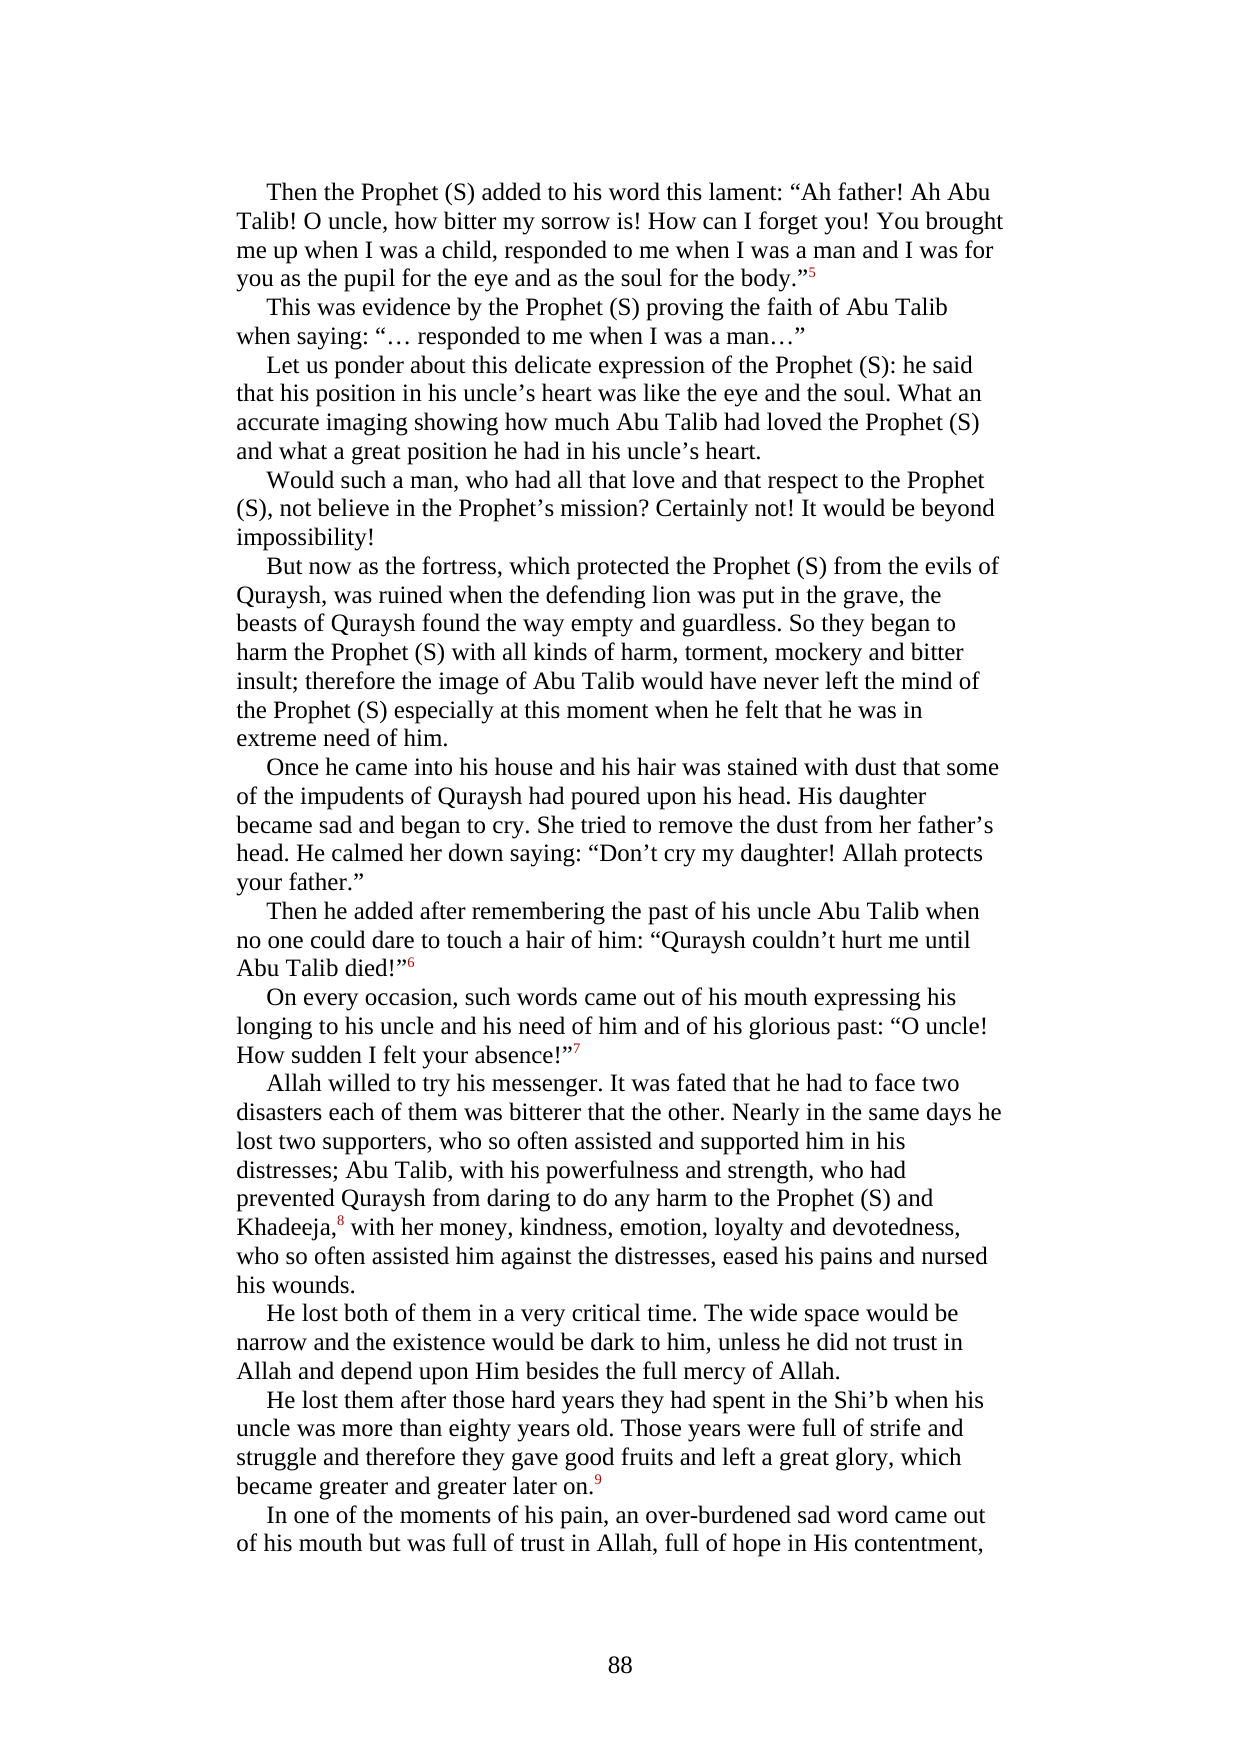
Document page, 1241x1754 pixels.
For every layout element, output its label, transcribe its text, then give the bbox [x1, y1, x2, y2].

text On every occasion, such words came out of his mouth expressing his longing to his uncle and his need of him and of his glorious past: “O uncle! How sudden I felt your absence!”7 [236, 982, 1004, 1068]
text Then the Prophet (S) added to his word this lament: “Ah father! Ah Abu Talib! O uncle, how bitter my sorrow is! How can I forget you! You brought me up when I was a child, responded to me when I was a man and I was for you as the pupil for the eye and as the soul for the body.”5 [236, 177, 1004, 292]
text He lost them after those hard years they had spent in the Shi’b when his uncle was more than eighty years old. Those years were full of strife and struggle and therefore they gave good fruits and left a great glory, which became greater and greater later on.9 [236, 1385, 1004, 1500]
text Let us ponder about this delicate expression of the Prophet (S): he said that his position in his uncle’s heart was like the eye and the soul. What an accurate imaging showing how much Abu Talib had loved the Prophet (S) and what a great position he had in his uncle’s heart. [236, 350, 1004, 465]
text But now as the fortress, which protected the Prophet (S) from the evils of Quraysh, was ruined when the defending lion was put in the grave, the beasts of Quraysh found the way empty and guardless. So they began to harm the Prophet (S) with all kinds of harm, torment, mockery and bitter insult; therefore the image of Abu Talib would have never left the mind of the Prophet (S) especially at this moment when he felt that he was in extreme need of him. [236, 551, 1004, 752]
text This was evidence by the Prophet (S) proving the faith of Abu Talib when saying: “… responded to me when I was a man…” [236, 292, 1004, 350]
text Once he came into his house and his hair was stained with dust that some of the impudents of Quraysh had poured upon his head. His daughter became sad and began to cry. She tried to remove the dust from her father’s head. He calmed her down saying: “Don’t cry my daughter! Allah protects your father.” [236, 752, 1004, 896]
text Then he added after remembering the past of his uncle Abu Talib when no one could dare to touch a hair of him: “Quraysh couldn’t hurt me until Abu Talib died!”6 [236, 896, 1004, 982]
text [236, 1500, 1004, 1557]
text Would such a man, who had all that love and that respect to the Prophet (S), not believe in the Prophet’s mission? Certainly not! It would be beyond impossibility! [236, 465, 1004, 551]
text He lost both of them in a very critical time. The wide space would be narrow and the existence would be dark to him, unless he did not trust in Allah and depend upon Him besides the full mercy of Allah. [236, 1298, 1004, 1385]
text Allah willed to try his messenger. It was fated that he had to face two disasters each of them was bitterer that the other. Nearly in the same days he lost two supporters, who so often assisted and supported him in his distresses; Abu Talib, with his powerfulness and strength, who had prevented Quraysh from daring to do any harm to the Prophet (S) and Khadeeja,8 with her money, kindness, emotion, loyalty and devotedness, who so often assisted him against the distresses, eased his pains and nursed his wounds. [236, 1068, 1004, 1298]
